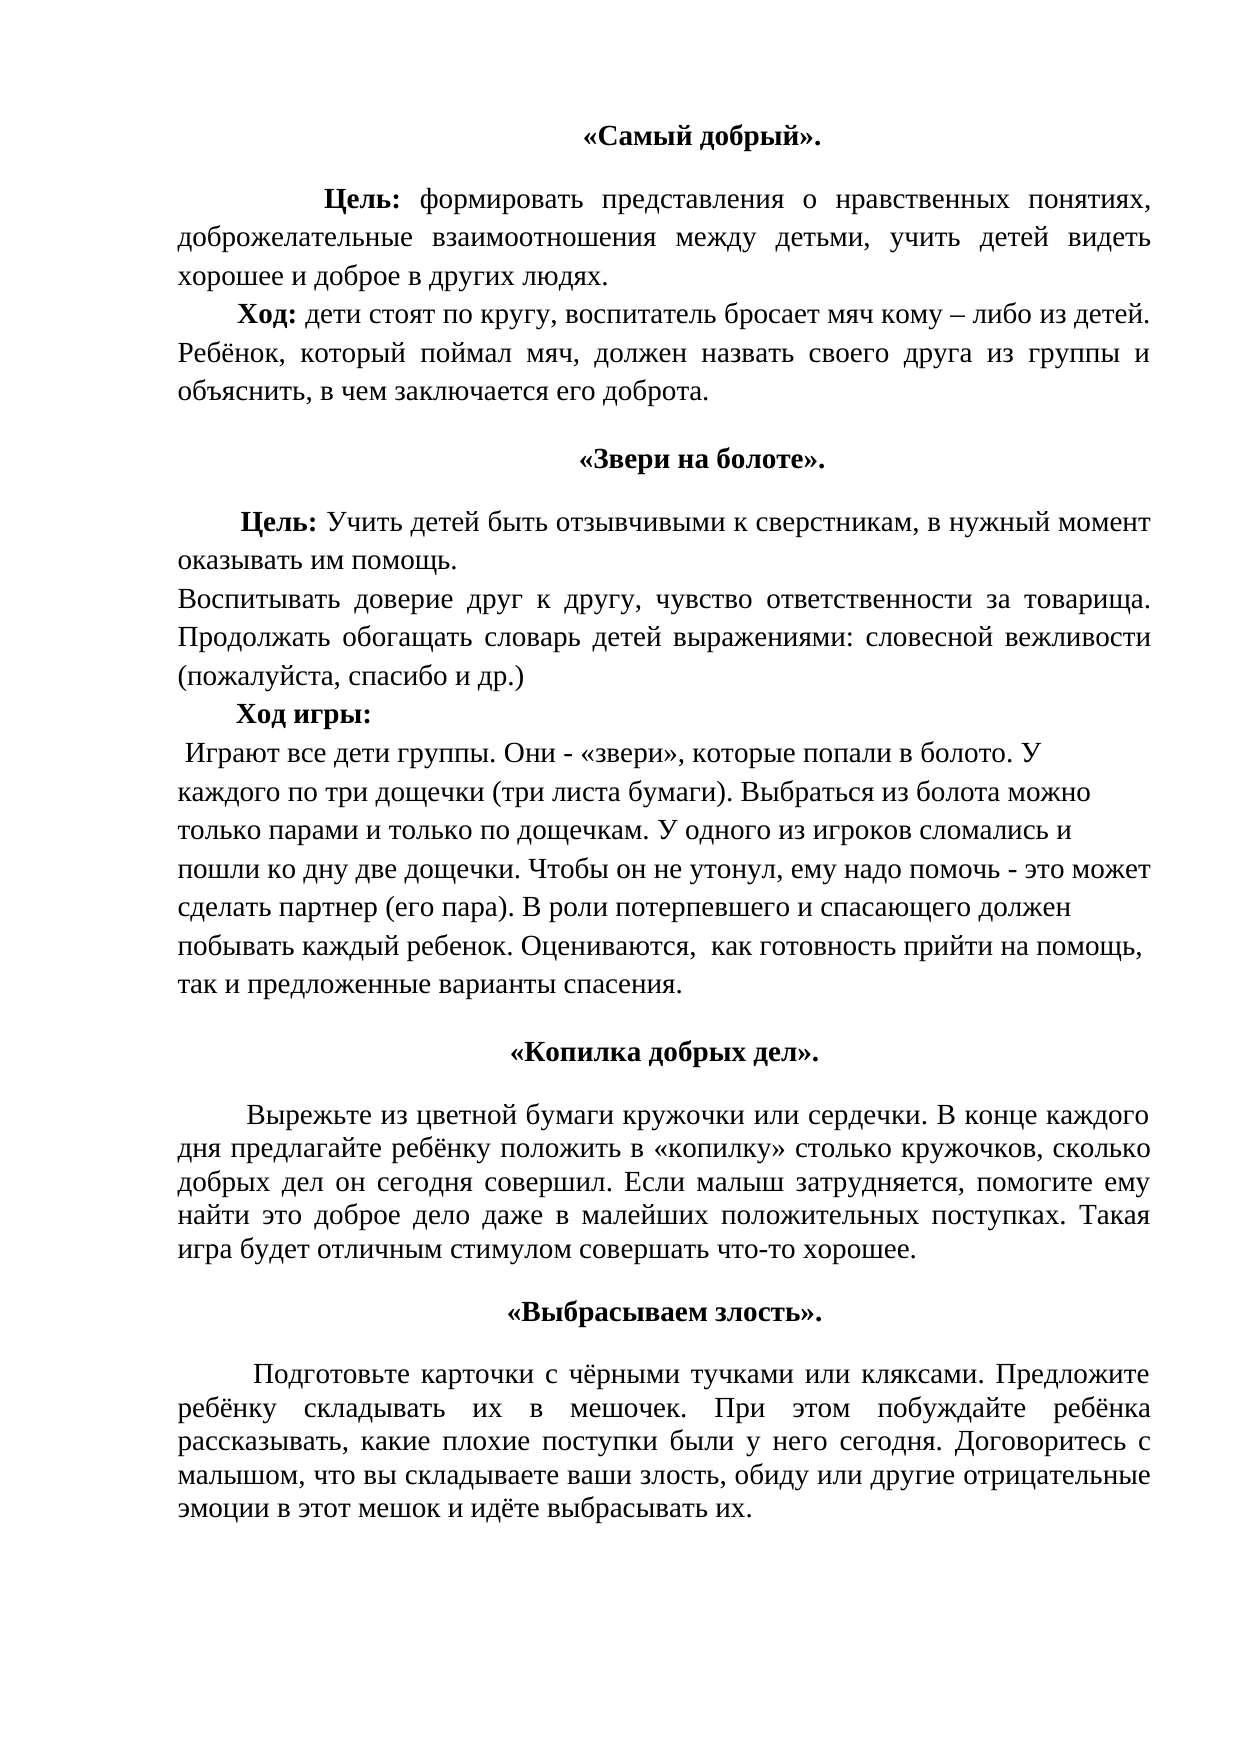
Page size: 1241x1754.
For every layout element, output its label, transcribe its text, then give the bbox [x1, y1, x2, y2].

list «Самый добрый». [252, 118, 1152, 152]
text Ход: дети стоят по кругу, воспитатель бросает мяч кому – либо из детей. Ребёнок, который поймал мяч, должен назвать своего друга из группы и объяснить, в чем заключается его доброта. [177, 296, 1152, 407]
text Воспитывать доверие друг к другу, чувство ответственности за товарища. Продолжать обогащать словарь детей выражениями: словесной вежливости (пожалуйста, спасибо и др.) [177, 581, 1152, 692]
text «Выбрасываем злость». [177, 1294, 1152, 1327]
list «Звери на болоте». [252, 441, 1152, 475]
text «Копилка добрых дел». [177, 1034, 1152, 1068]
text Цель: Учить детей быть отзывчивыми к сверстникам, в нужный момент оказывать им помощь. [177, 504, 1152, 576]
text Цель: формировать представления о нравственных понятиях, доброжелательные взаимоотношения между детьми, учить детей видеть хорошее и доброе в других людях. [177, 181, 1152, 291]
text Вырежьте из цветной бумаги кружочки или сердечки. В конце каждого дня предлагайте ребёнку положить в «копилку» столько кружочков, сколько добрых дел он сегодня совершил. Если малыш затрудняется, помогите ему найти это доброе дело даже в малейших положительных поступках. Такая игра будет отличным стимулом совершать что-то хорошее. [177, 1097, 1152, 1264]
text Ход игры: Играют все дети группы. Они - «звери», которые попали в болото. У каждого по три дощечки (три листа бумаги). Выбраться из болота можно только парами и только по дощечкам. У одного из игроков сломались и пошли ко дну две дощечки. Чтобы он не утонул, ему надо помочь - это может сделать партнер (его пара). В роли потерпевшего и спасающего должен побывать каждый ребенок. Оцениваются, как готовность прийти на помощь, так и предложенные варианты спасения. [177, 697, 1152, 1000]
text Подготовьте карточки с чёрными тучками или кляксами. Предложите ребёнку складывать их в мешочек. При этом побуждайте ребёнка рассказывать, какие плохие поступки были у него сегодня. Договоритесь с малышом, что вы складываете ваши злость, обиду или другие отрицательные эмоции в этот мешок и идёте выбрасывать их. [177, 1356, 1152, 1524]
